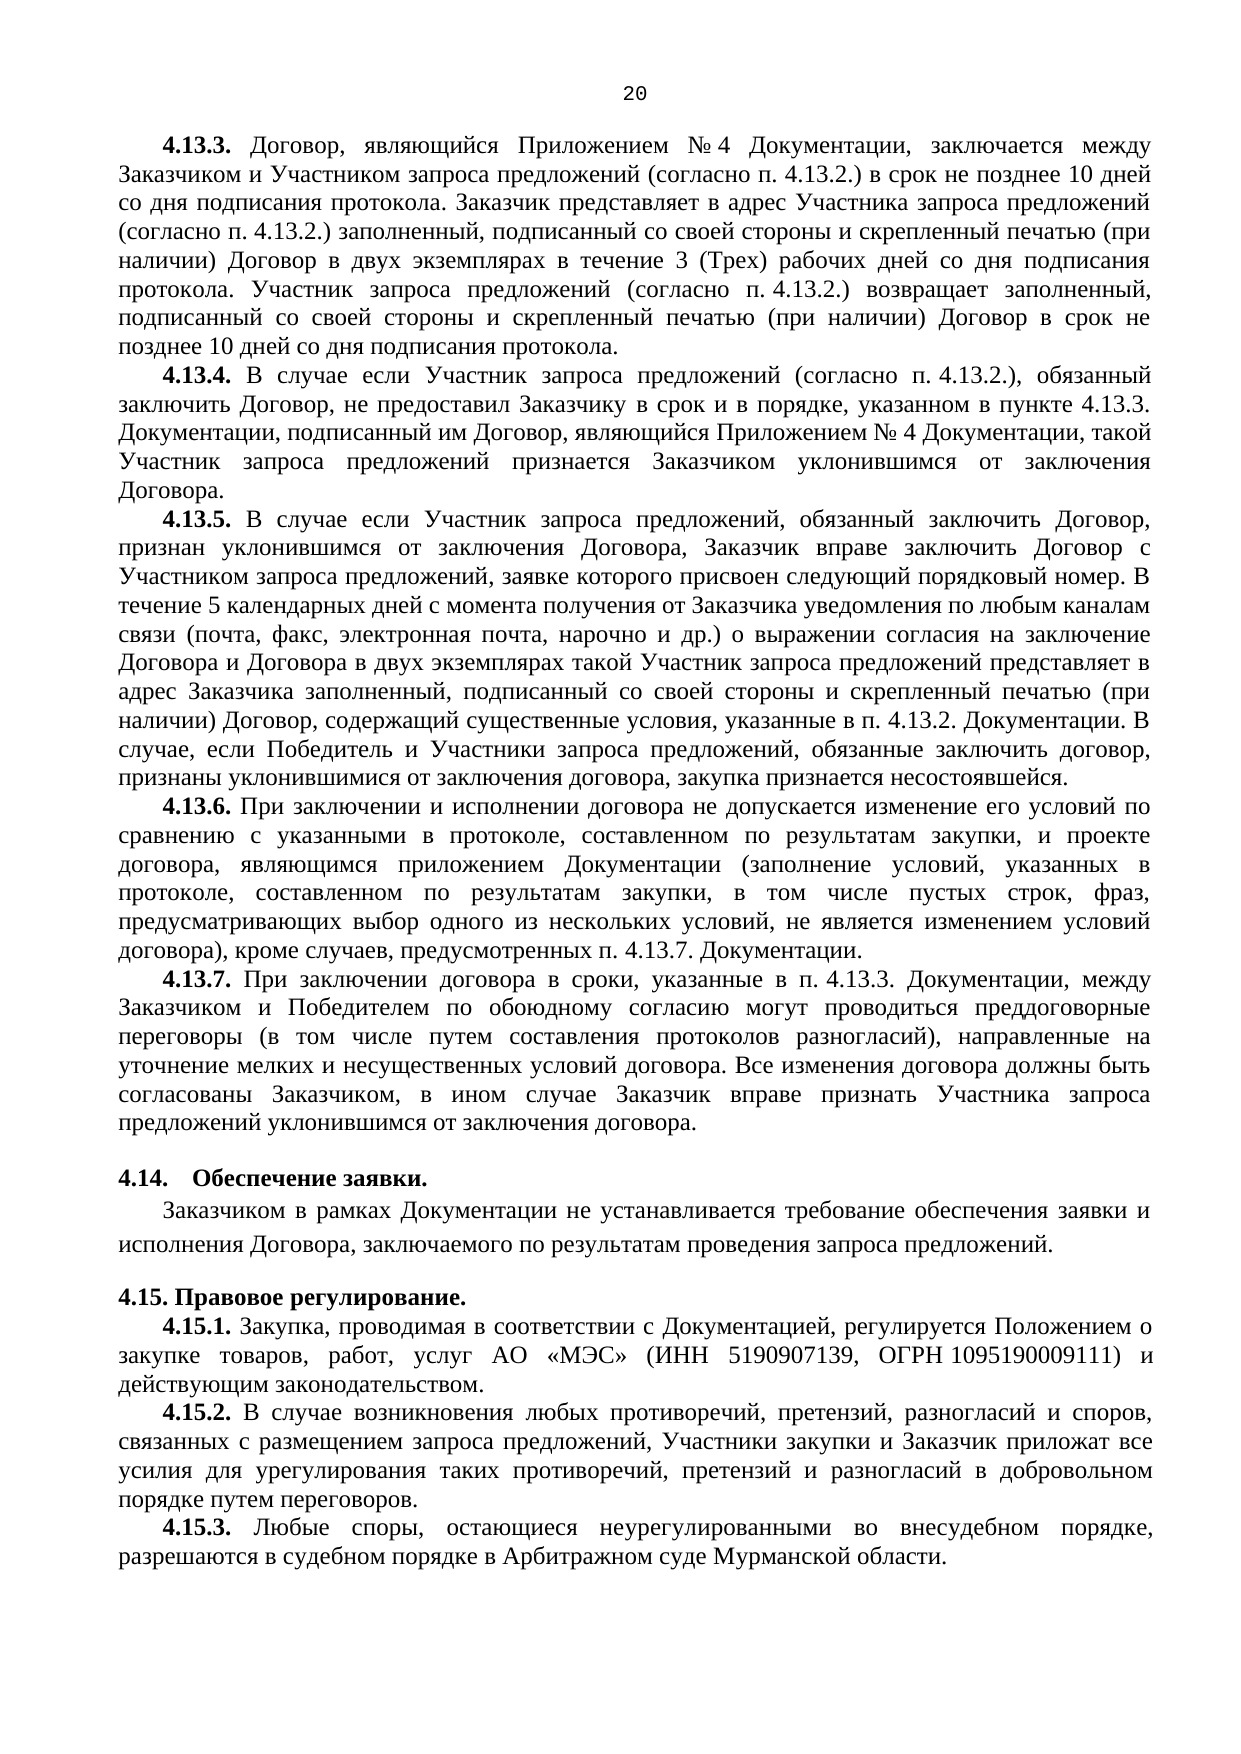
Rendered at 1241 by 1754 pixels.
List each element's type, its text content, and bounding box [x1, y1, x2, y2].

text 4.15.2. В случае возникновения любых противоречий, претензий, разногласий и споров, связанных с размещением запроса предложений, Участники закупки и Заказчик приложат все усилия для урегулирования таких противоречий, претензий и разногласий в добровольном порядке путем переговоров. [118, 1397, 1154, 1512]
text 4.13.3. Договор, являющийся Приложением № 4 Документации, заключается между Заказчиком и Участником запроса предложений (согласно п. 4.13.2.) в срок не позднее 10 дней со дня подписания протокола. Заказчик представляет в адрес Участника запроса предложений (согласно п. 4.13.2.) заполненный, подписанный со своей стороны и скрепленный печатью (при наличии) Договор в двух экземплярах в течение 3 (Трех) рабочих дней со дня подписания протокола. Участник запроса предложений (согласно п. 4.13.2.) возвращает заполненный, подписанный со своей стороны и скрепленный печатью (при наличии) Договор в срок не позднее 10 дней со дня подписания протокола. [118, 130, 1152, 360]
text 4.14. Обеспечение заявки. [118, 1163, 1152, 1191]
text 4.15.3. Любые споры, остающиеся неурегулированными во внесудебном порядке, разрешаются в судебном порядке в Арбитражном суде Мурманской области. [118, 1512, 1154, 1570]
text 4.13.6. При заключении и исполнении договора не допускается изменение его условий по сравнению с указанными в протоколе, составленном по результатам закупки, и проекте договора, являющимся приложением Документации (заполнение условий, указанных в протоколе, составленном по результатам закупки, в том числе пустых строк, фраз, предусматривающих выбор одного из нескольких условий, не является изменением условий договора), кроме случаев, предусмотренных п. 4.13.7. Документации. [118, 791, 1152, 964]
text 4.15. Правовое регулирование. [118, 1282, 1152, 1311]
text 4.13.4. В случае если Участник запроса предложений (согласно п. 4.13.2.), обязанный заключить Договор, не предоставил Заказчику в срок и в порядке, указанном в пункте 4.13.3. Документации, подписанный им Договор, являющийся Приложением № 4 Документации, такой Участник запроса предложений признается Заказчиком уклонившимся от заключения Договора. [118, 360, 1152, 504]
text 4.13.7. При заключении договора в сроки, указанные в п. 4.13.3. Документации, между Заказчиком и Победителем по обоюдному согласию могут проводиться преддоговорные переговоры (в том числе путем составления протоколов разногласий), направленные на уточнение мелких и несущественных условий договора. Все изменения договора должны быть согласованы Заказчиком, в ином случае Заказчик вправе признать Участника запроса предложений уклонившимся от заключения договора. [118, 964, 1152, 1136]
text 4.15.1. Закупка, проводимая в соответствии с Документацией, регулируется Положением о закупке товаров, работ, услуг АО «МЭС» (ИНН 5190907139, ОГРН 1095190009111) и действующим законодательством. [118, 1311, 1154, 1397]
text Заказчиком в рамках Документации не устанавливается требование обеспечения заявки и исполнения Договора, заключаемого по результатам проведения запроса предложений. [118, 1196, 1152, 1257]
text 4.13.5. В случае если Участник запроса предложений, обязанный заключить Договор, признан уклонившимся от заключения Договора, Заказчик вправе заключить Договор с Участником запроса предложений, заявке которого присвоен следующий порядковый номер. В течение 5 календарных дней с момента получения от Заказчика уведомления по любым каналам связи (почта, факс, электронная почта, нарочно и др.) о выражении согласия на заключение Договора и Договора в двух экземплярах такой Участник запроса предложений представляет в адрес Заказчика заполненный, подписанный со своей стороны и скрепленный печатью (при наличии) Договор, содержащий существенные условия, указанные в п. 4.13.2. Документации. В случае, если Победитель и Участники запроса предложений, обязанные заключить договор, признаны уклонившимися от заключения договора, закупка признается несостоявшейся. [118, 504, 1152, 791]
